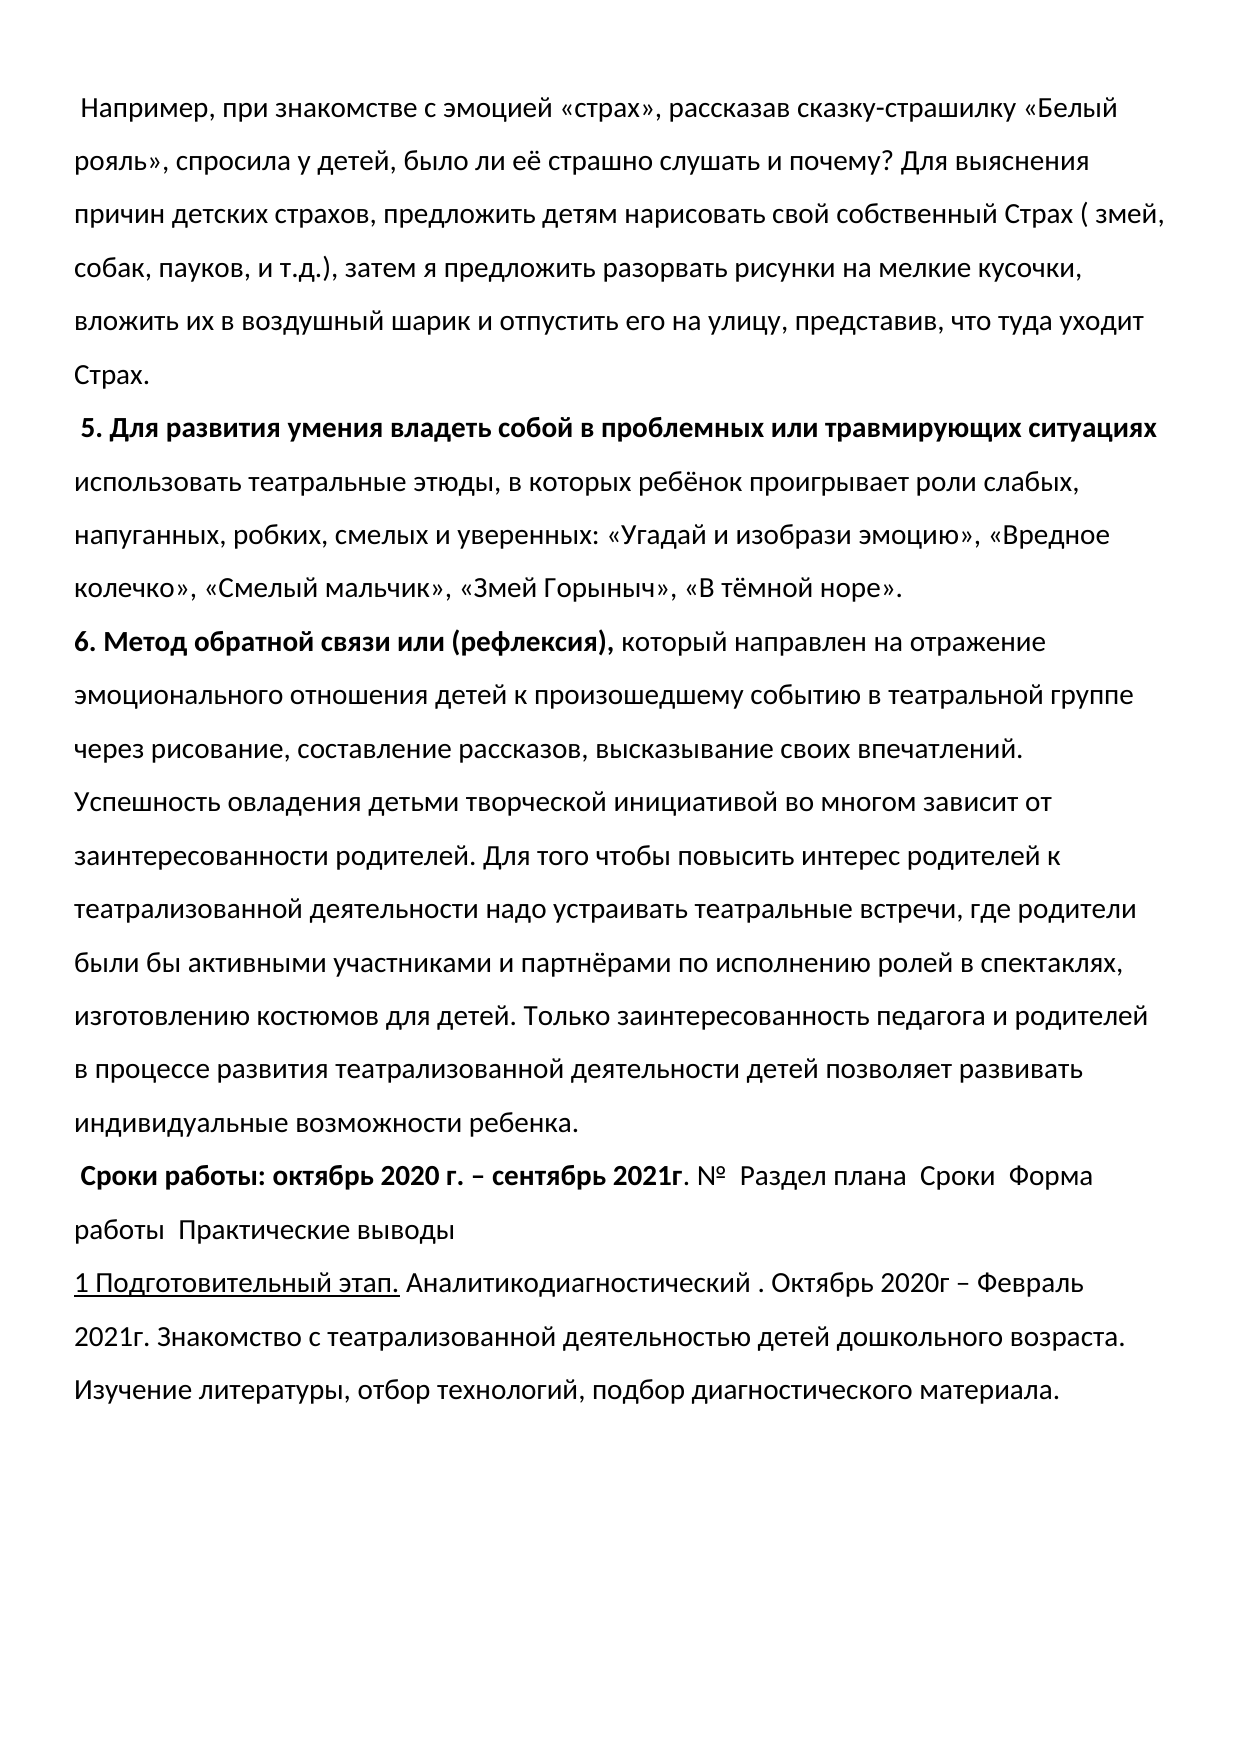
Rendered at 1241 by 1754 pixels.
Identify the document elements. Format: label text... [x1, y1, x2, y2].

text Например, при знакомстве с эмоцией «страх», рассказав сказку-страшилку «Белый рояль», спросила у детей, было ли её страшно слушать и почему? Для выяснения причин детских страхов, предложить детям нарисовать свой собственный Страх ( змей, собак, пауков, и т.д.), затем я предложить разорвать рисунки на мелкие кусочки, вложить их в воздушный шарик и отпустить его на улицу, представив, что туда уходит Страх. [74, 89, 1167, 391]
text были бы активными участниками и партнёрами по исполнению ролей в спектаклях, изготовлению костюмов для детей. Только заинтересованность педагога и родителей в процессе развития театрализованной деятельности детей позволяет развивать индивидуальные возможности ребенка. [74, 944, 1167, 1139]
text 1 Подготовительный этап. Аналитикодиагностический . Октябрь 2020г – Февраль 2021г. Знакомство с театрализованной деятельностью детей дошкольного возраста. Изучение литературы, отбор технологий, подбор диагностического материала. [74, 1264, 1167, 1407]
text 6. Метод обратной связи или (рефлексия), который направлен на отражение эмоционального отношения детей к произошедшему событию в театральной группе через рисование, составление рассказов, высказывание своих впечатлений. Успешность овладения детьми творческой инициативой во многом зависит от [74, 623, 1167, 819]
text Сроки работы: октябрь 2020 г. – сентябрь 2021г. № Раздел плана Сроки Форма работы Практические выводы [74, 1157, 1167, 1246]
text 5. Для развития умения владеть собой в проблемных или травмирующих ситуациях использовать театральные этюды, в которых ребёнок проигрывает роли слабых, напуганных, робких, смелых и уверенных: «Угадай и изобрази эмоцию», «Вредное колечко», «Смелый мальчик», «Змей Горыныч», «В тёмной норе». [74, 409, 1167, 605]
text заинтересованности родителей. Для того чтобы повысить интерес родителей к театрализованной деятельности надо устраивать театральные встречи, где родители [74, 837, 1167, 926]
